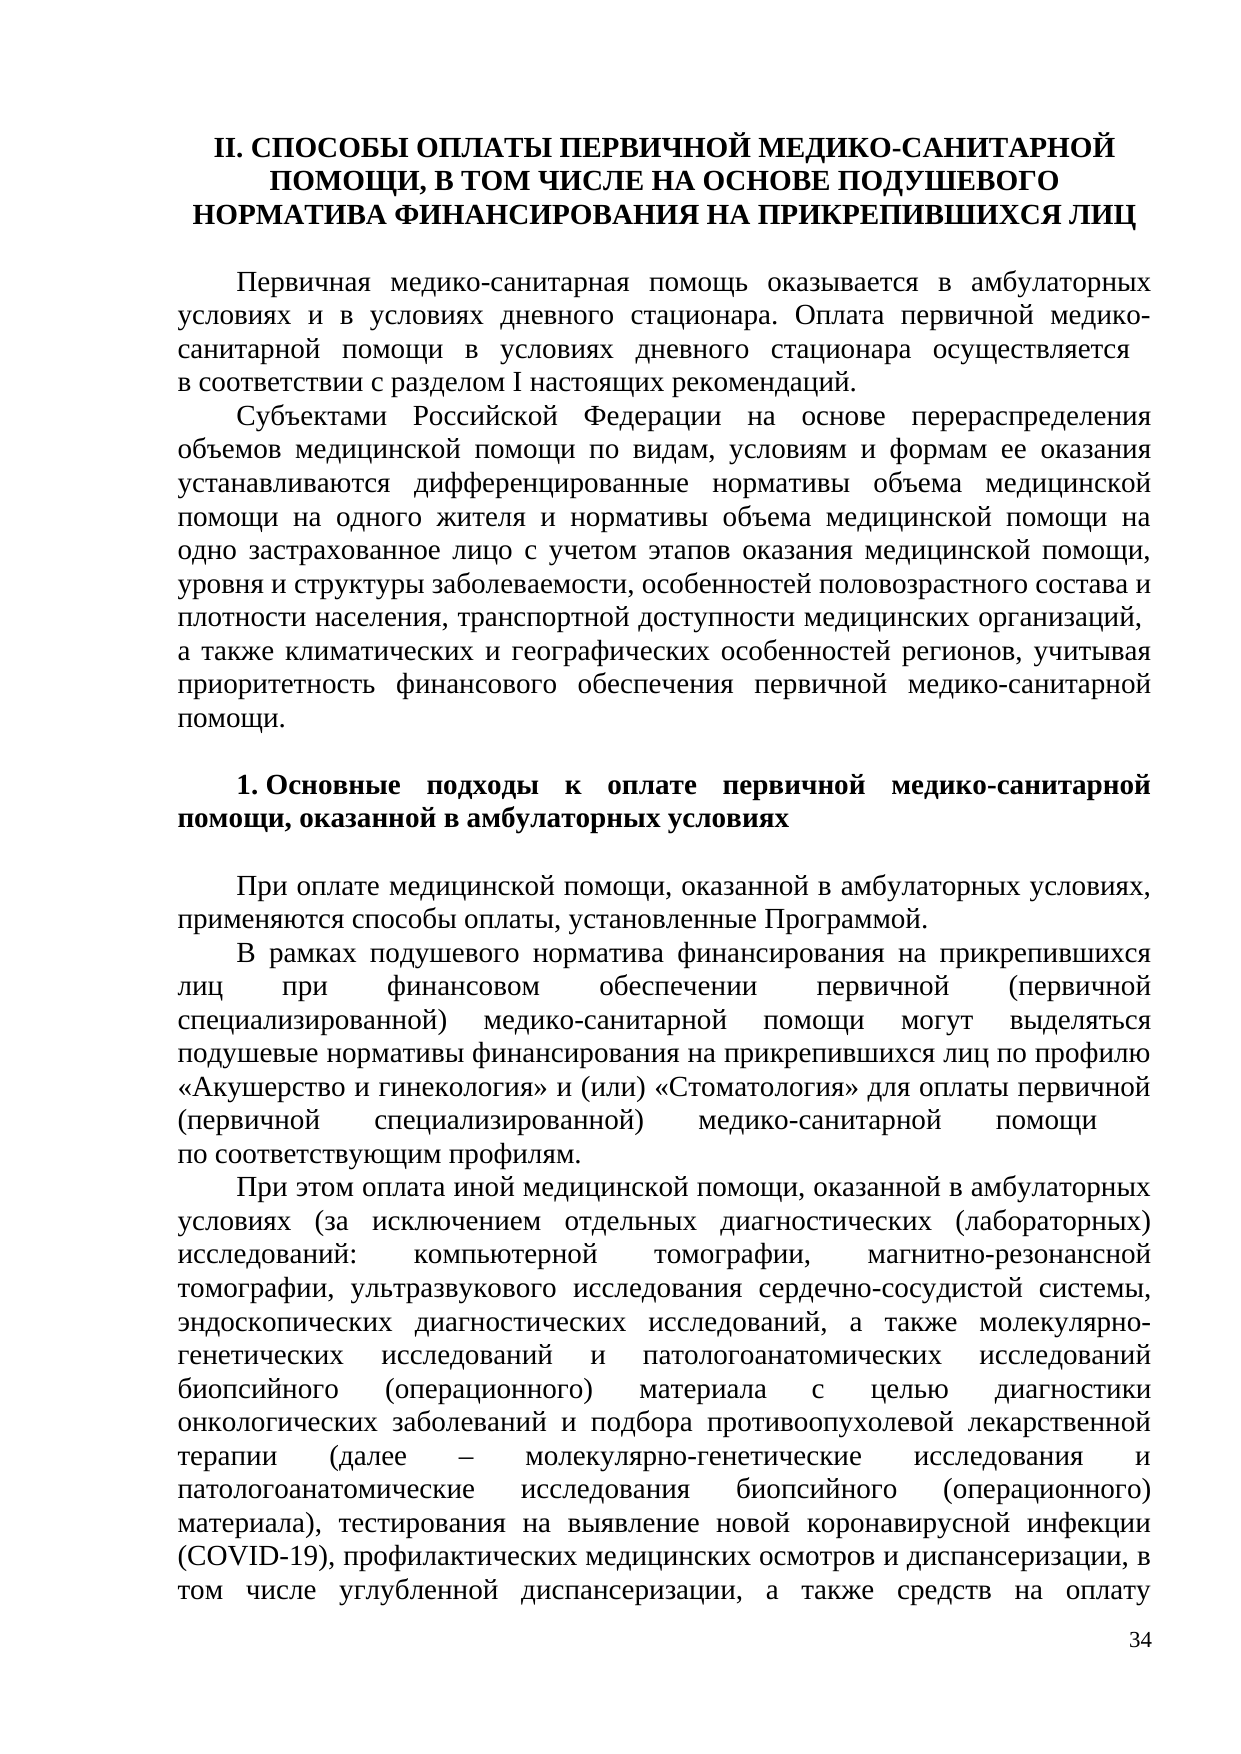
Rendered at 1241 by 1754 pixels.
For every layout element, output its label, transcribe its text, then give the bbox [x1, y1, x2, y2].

text II. СПОСОБЫ ОПЛАТЫ ПЕРВИЧНОЙ МЕДИКО-САНИТАРНОЙ ПОМОЩИ, В ТОМ ЧИСЛЕ НА ОСНОВЕ ПОДУШЕВОГО НОРМАТИВА ФИНАНСИРОВАНИЯ НА ПРИКРЕПИВШИХСЯ ЛИЦ [177, 130, 1152, 230]
text Субъектами Российской Федерации на основе перераспределения объемов медицинской помощи по видам, условиям и формам ее оказания устанавливаются дифференцированные нормативы объема медицинской помощи на одного жителя и нормативы объема медицинской помощи на одно застрахованное лицо с учетом этапов оказания медицинской помощи, уровня и структуры заболеваемости, особенностей половозрастного состава и плотности населения, транспортной доступности медицинских организаций, а также климатических и географических особенностей регионов, учитывая приоритетность финансового обеспечения первичной медико-санитарной помощи. [177, 398, 1152, 733]
text 1. Основные подходы к оплате первичной медико-санитарной помощи, оказанной в амбулаторных условиях [177, 767, 1152, 834]
text В рамках подушевого норматива финансирования на прикрепившихся лиц при финансовом обеспечении первичной (первичной специализированной) медико-санитарной помощи могут выделяться подушевые нормативы финансирования на прикрепившихся лиц по профилю «Акушерство и гинекология» и (или) «Стоматология» для оплаты первичной (первичной специализированной) медико-санитарной помощи по соответствующим профилям. [177, 935, 1152, 1169]
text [177, 1169, 1152, 1606]
text При оплате медицинской помощи, оказанной в амбулаторных условиях, применяются способы оплаты, установленные Программой. [177, 868, 1152, 935]
text Первичная медико-санитарная помощь оказывается в амбулаторных условиях и в условиях дневного стационара. Оплата первичной медико-санитарной помощи в условиях дневного стационара осуществляется в соответствии с разделом I настоящих рекомендаций. [177, 264, 1152, 398]
